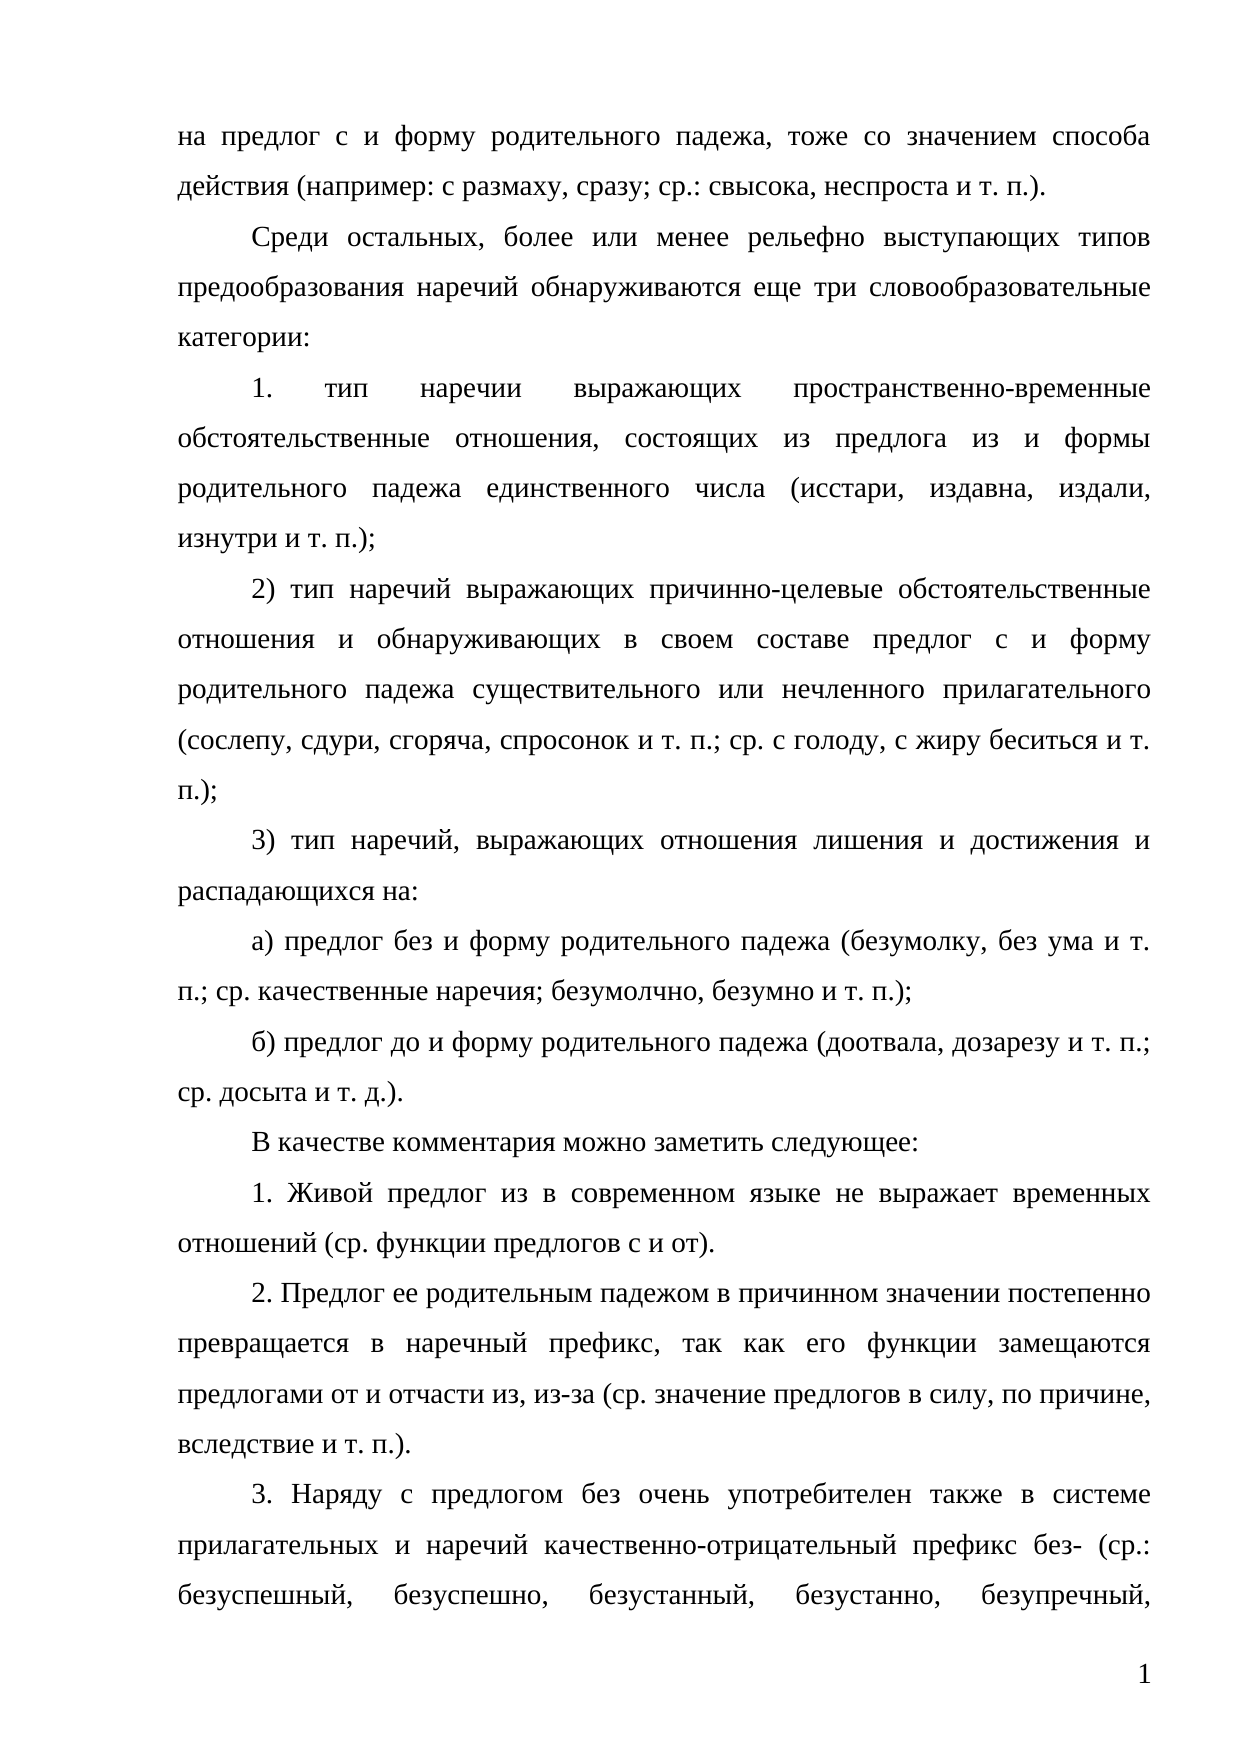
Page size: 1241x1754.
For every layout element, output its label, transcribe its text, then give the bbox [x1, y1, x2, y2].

text 2) тип наречий выражающих причинно-целевые обстоятельственные отношения и обнаруживающих в своем составе предлог с и форму родительного падежа существительного или нечленного прилагательного (сослепу, сдури, сгоряча, спросонок и т. п.; ср. с голоду, с жиру беситься и т. п.); [177, 571, 1152, 806]
text В качестве комментария можно заметить следующее: [177, 1124, 1152, 1158]
text 1. тип наречии выражающих пространственно-временные обстоятельственные отношения, состоящих из предлога из и формы родительного падежа единственного числа (исстари, издавна, издали, изнутри и т. п.); [177, 370, 1152, 554]
text 2. Предлог ее родительным падежом в причинном значении постепенно превращается в наречный префикс, так как его функции замещаются предлогами от и отчасти из, из-за (ср. значение предлогов в силу, по причине, вследствие и т. п.). [177, 1275, 1152, 1460]
text б) предлог до и форму родительного падежа (доотвала, дозарезу и т. п.; ср. досыта и т. д.). [177, 1024, 1152, 1108]
text 3) тип наречий, выражающих отношения лишения и достижения и распадающихся на: [177, 822, 1152, 906]
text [177, 1477, 1152, 1611]
text а) предлог без и форму родительного падежа (безумолку, без ума и т. п.; ср. качественные наречия; безумолчно, безумно и т. п.); [177, 923, 1152, 1007]
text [177, 118, 1152, 202]
text Среди остальных, более или менее рельефно выступающих типов предообразования наречий обнаруживаются еще три словообразовательные категории: [177, 219, 1152, 353]
text 1. Живой предлог из в современном языке не выражает временных отношений (ср. функции предлогов с и от). [177, 1175, 1152, 1258]
